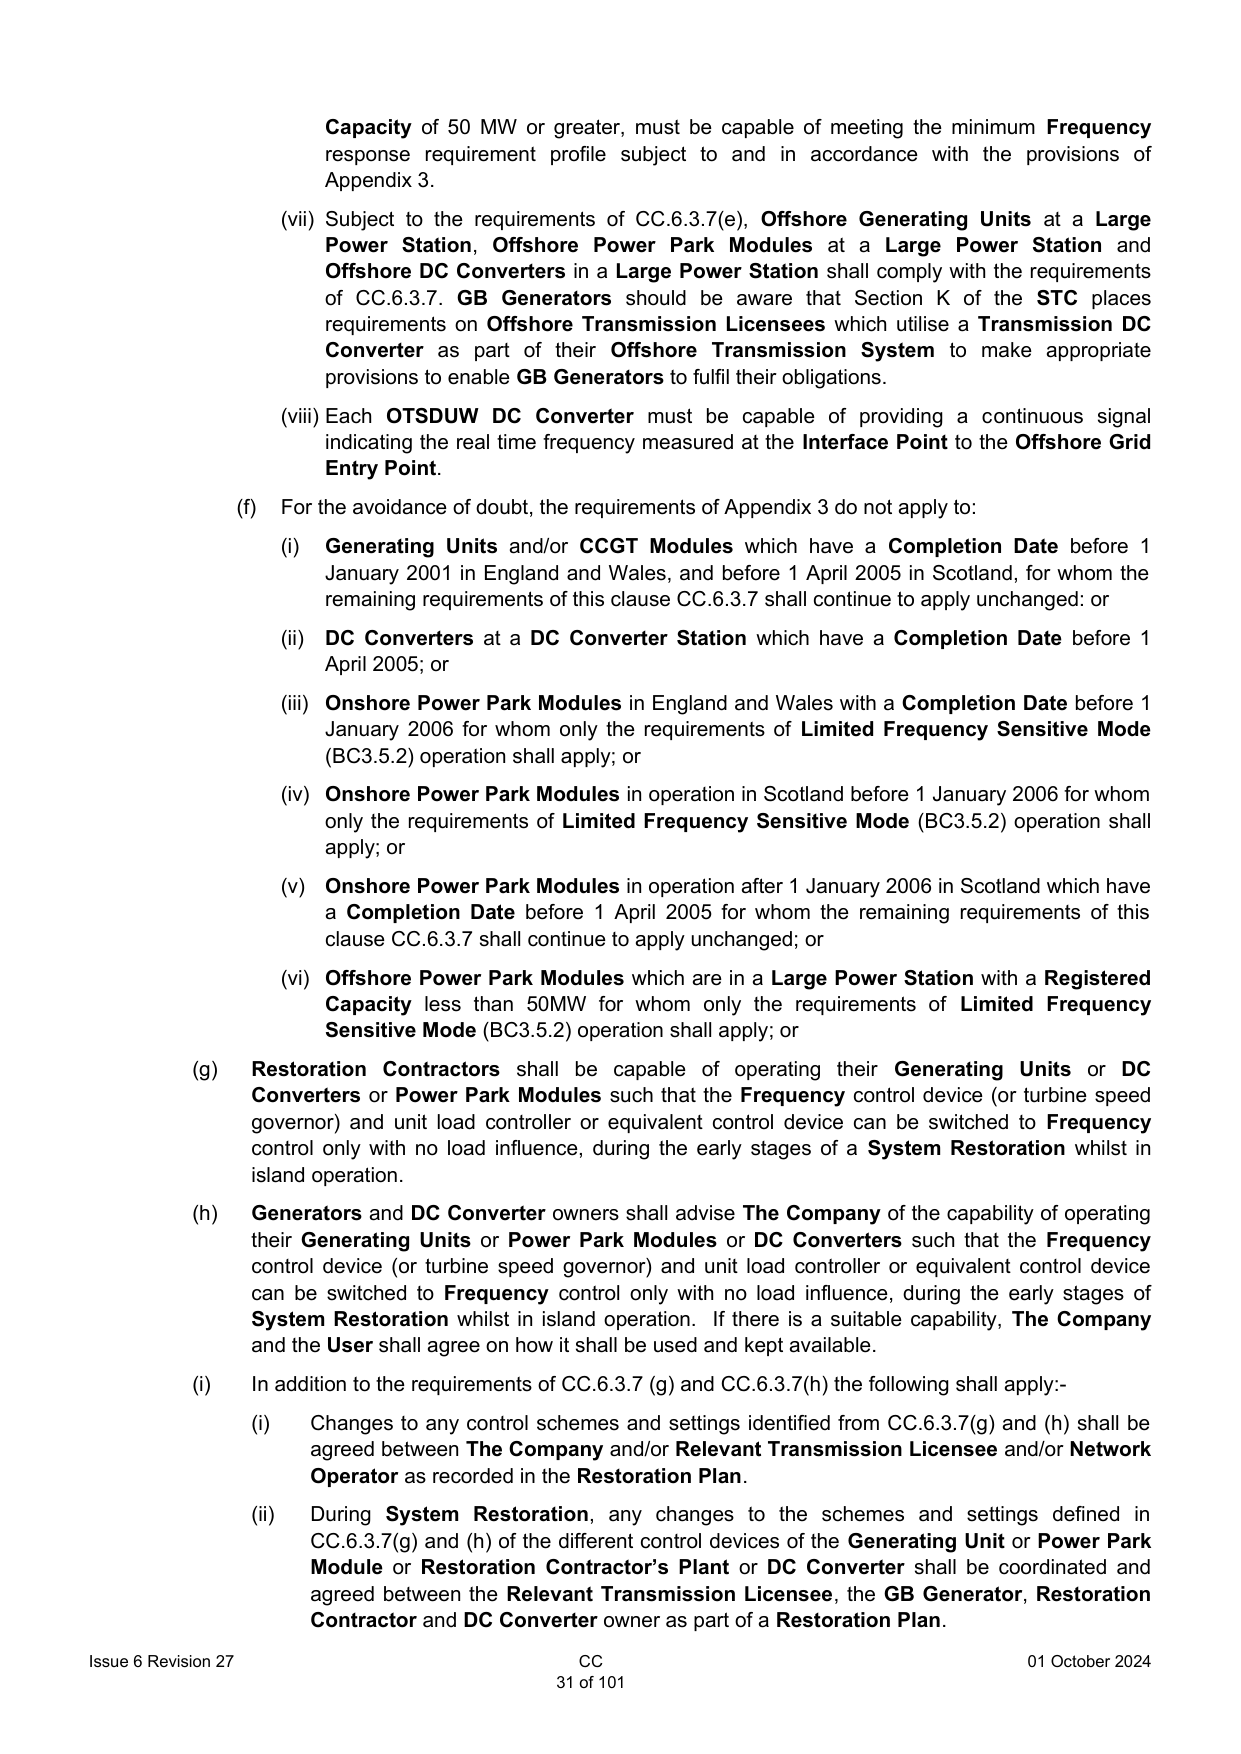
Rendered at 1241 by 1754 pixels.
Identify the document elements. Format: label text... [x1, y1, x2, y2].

text (vii) Subject to the requirements of CC.6.3.7(e), Offshore Generating Units at a Large Power Station, Offshore Power Park Modules at a Large Power Station and Offshore DC Converters in a Large Power Station shall comply with the requirements of CC.6.3.7. GB Generators should be aware that Section K of the STC places requirements on Offshore Transmission Licensees which utilise a Transmission DC Converter as part of their Offshore Transmission System to make appropriate provisions to enable GB Generators to fulfil their obligations. [281, 207, 1152, 389]
text (v) Onshore Power Park Modules in operation after 1 January 2006 in Scotland which have a Completion Date before 1 April 2005 for whom the remaining requirements of this clause CC.6.3.7 shall continue to apply unchanged; or [281, 874, 1152, 951]
text (iv) Onshore Power Park Modules in operation in Scotland before 1 January 2006 for whom only the requirements of Limited Frequency Sensitive Mode (BC3.5.2) operation shall apply; or [281, 782, 1152, 859]
text (i) In addition to the requirements of CC.6.3.7 (g) and CC.6.3.7(h) the following shall apply:- [192, 1372, 1152, 1396]
text (i) Changes to any control schemes and settings identified from CC.6.3.7(g) and (h) shall be agreed between The Company and/or Relevant Transmission Licensee and/or Network Operator as recorded in the Restoration Plan. [251, 1411, 1152, 1487]
text (ii) DC Converters at a DC Converter Station which have a Completion Date before 1 April 2005; or [281, 626, 1152, 676]
text (iii) Onshore Power Park Modules in England and Wales with a Completion Date before 1 January 2006 for whom only the requirements of Limited Frequency Sensitive Mode (BC3.5.2) operation shall apply; or [281, 691, 1152, 767]
text (ii) During System Restoration, any changes to the schemes and settings defined in CC.6.3.7(g) and (h) of the different control devices of the Generating Unit or Power Park Module or Restoration Contractor’s Plant or DC Converter shall be coordinated and agreed between the Relevant Transmission Licensee, the GB Generator, Restoration Contractor and DC Converter owner as part of a Restoration Plan. [251, 1502, 1152, 1632]
text (h) Generators and DC Converter owners shall advise The Company of the capability of operating their Generating Units or Power Park Modules or DC Converters such that the Frequency control device (or turbine speed governor) and unit load controller or equivalent control device can be switched to Frequency control only with no load influence, during the early stages of System Restoration whilst in island operation. If there is a suitable capability, The Company and the User shall agree on how it shall be used and kept available. [192, 1201, 1152, 1357]
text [281, 115, 1152, 192]
text (f) For the avoidance of doubt, the requirements of Appendix 3 do not apply to: [236, 495, 1152, 519]
text (g) Restoration Contractors shall be capable of operating their Generating Units or DC Converters or Power Park Modules such that the Frequency control device (or turbine speed governor) and unit load controller or equivalent control device can be switched to Frequency control only with no load influence, during the early stages of a System Restoration whilst in island operation. [192, 1057, 1152, 1186]
text (vi) Offshore Power Park Modules which are in a Large Power Station with a Registered Capacity less than 50MW for whom only the requirements of Limited Frequency Sensitive Mode (BC3.5.2) operation shall apply; or [281, 965, 1152, 1042]
text (i) Generating Units and/or CCGT Modules which have a Completion Date before 1 January 2001 in England and Wales, and before 1 April 2005 in Scotland, for whom the remaining requirements of this clause CC.6.3.7 shall continue to apply unchanged: or [281, 534, 1152, 611]
text (viii) Each OTSDUW DC Converter must be capable of providing a continuous signal indicating the real time frequency measured at the Interface Point to the Offshore Grid Entry Point. [281, 403, 1152, 480]
